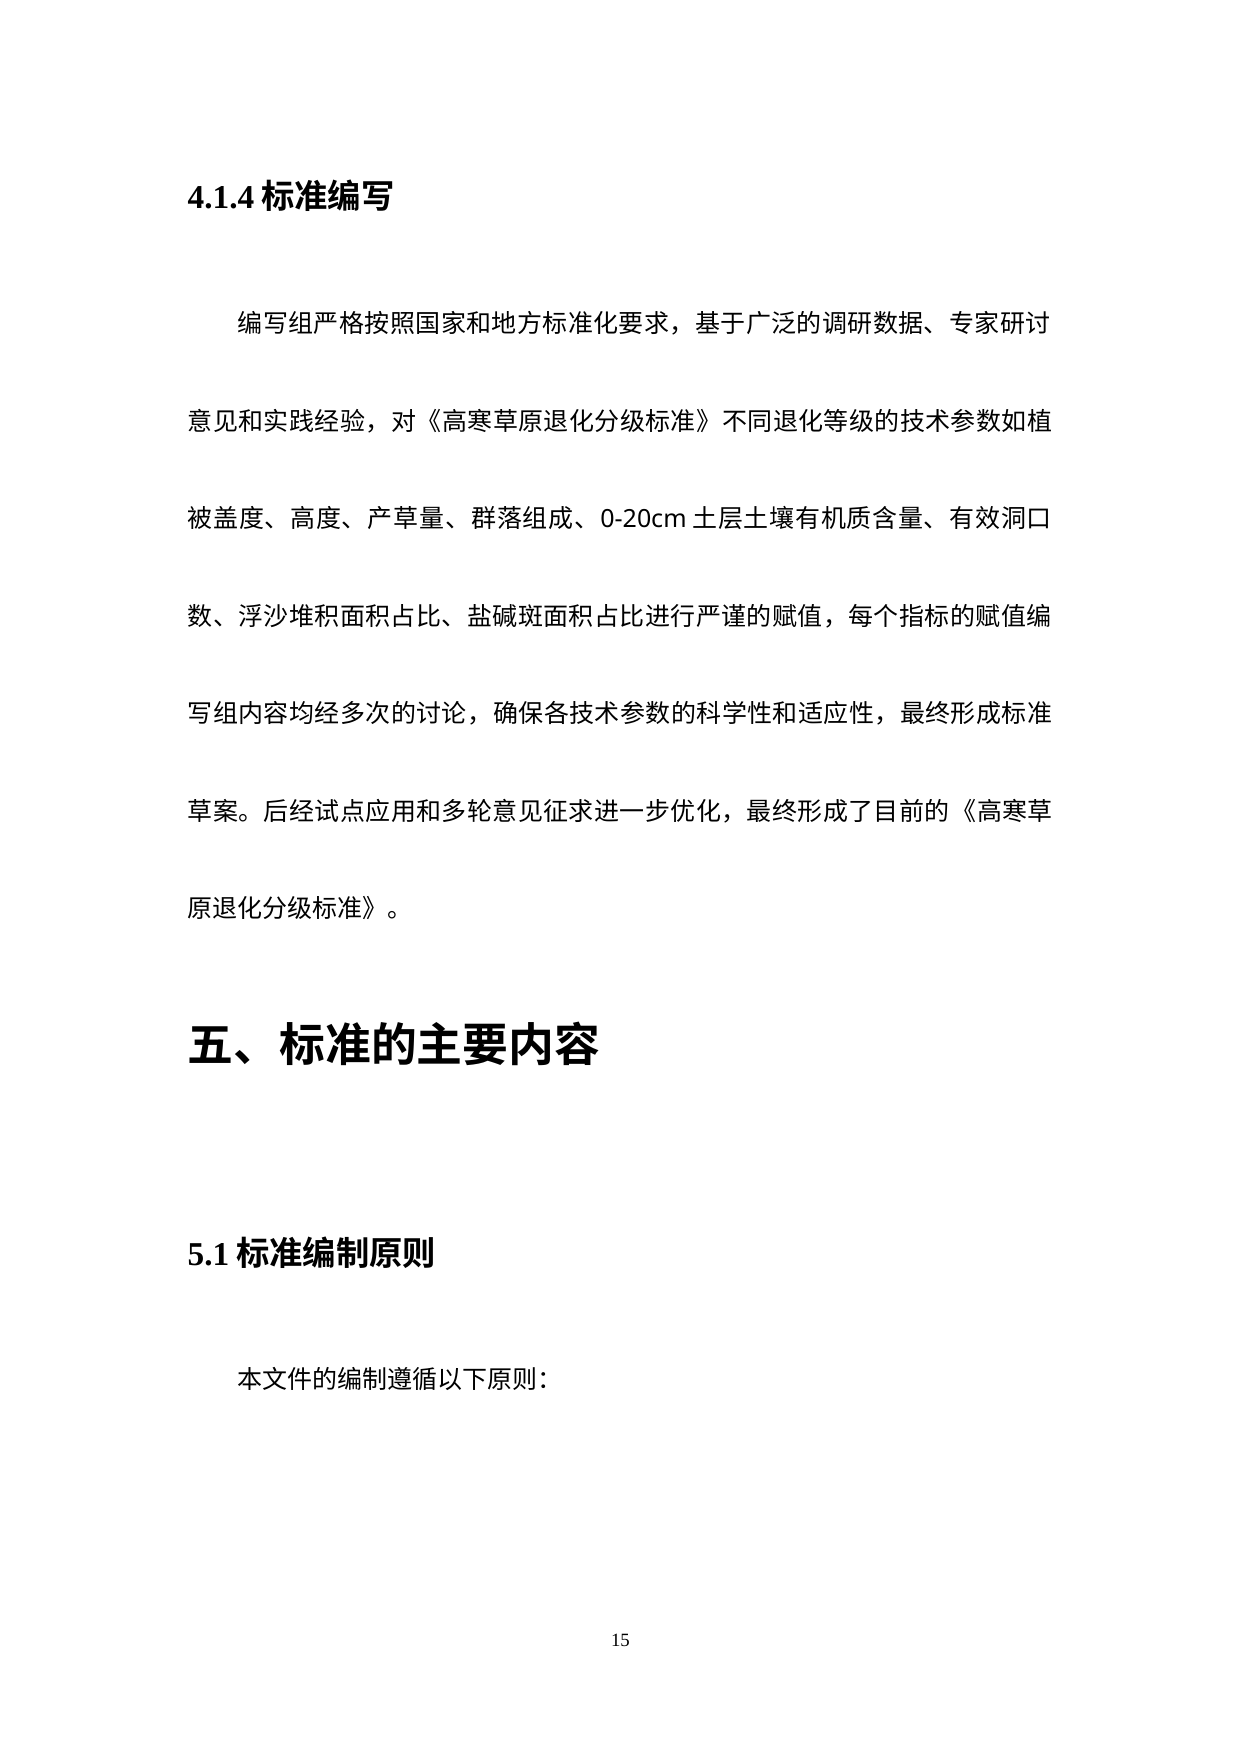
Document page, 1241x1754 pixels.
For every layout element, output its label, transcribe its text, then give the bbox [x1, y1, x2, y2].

text 本文件的编制遵循以下原则： [187, 1345, 1053, 1410]
subtitle 五、标准的主要内容 [187, 993, 1053, 1090]
subtitle 4.1.4标准编写 [187, 162, 1053, 227]
text 编写组严格按照国家和地方标准化要求，基于广泛的调研数据、专家研讨意见和实践经验，对《高寒草原退化分级标准》不同退化等级的技术参数如植被盖度、高度、产草量、群落组成、0-20cm土层土壤有机质含量、有效洞口数、浮沙堆积面积占比、盐碱斑面积占比进行严谨的赋值，每个指标的赋值编写组内容均经多次的讨论，确保各技术参数的科学性和适应性，最终形成标准草案。后经试点应用和多轮意见征求进一步优化，最终形成了目前的《高寒草原退化分级标准》。 [187, 289, 1053, 939]
subtitle 5.1标准编制原则 [187, 1218, 1053, 1283]
